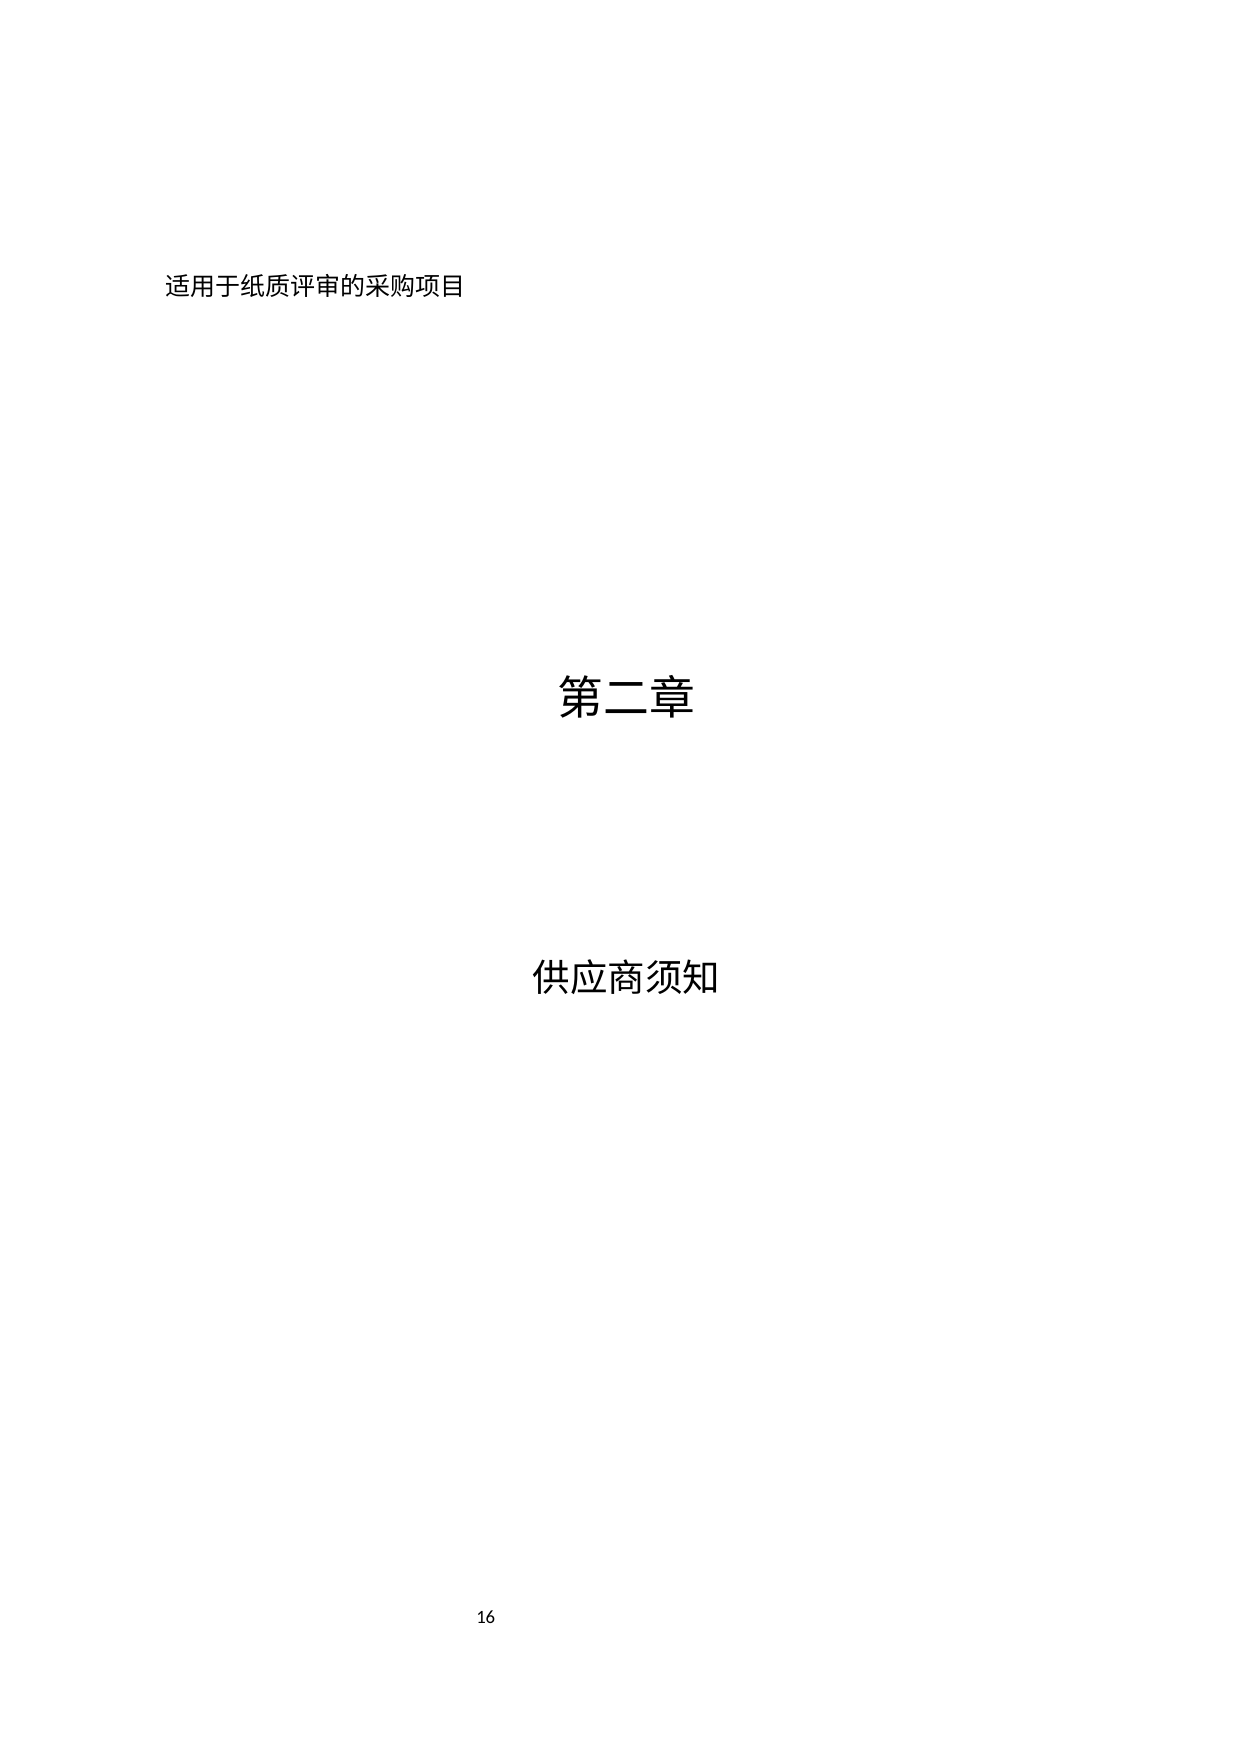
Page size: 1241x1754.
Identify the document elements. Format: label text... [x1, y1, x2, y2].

subtitle 供应商须知 [165, 943, 1087, 1008]
subtitle 第二章 [165, 646, 1087, 743]
text 适用于纸质评审的采购项目 [165, 245, 1087, 308]
